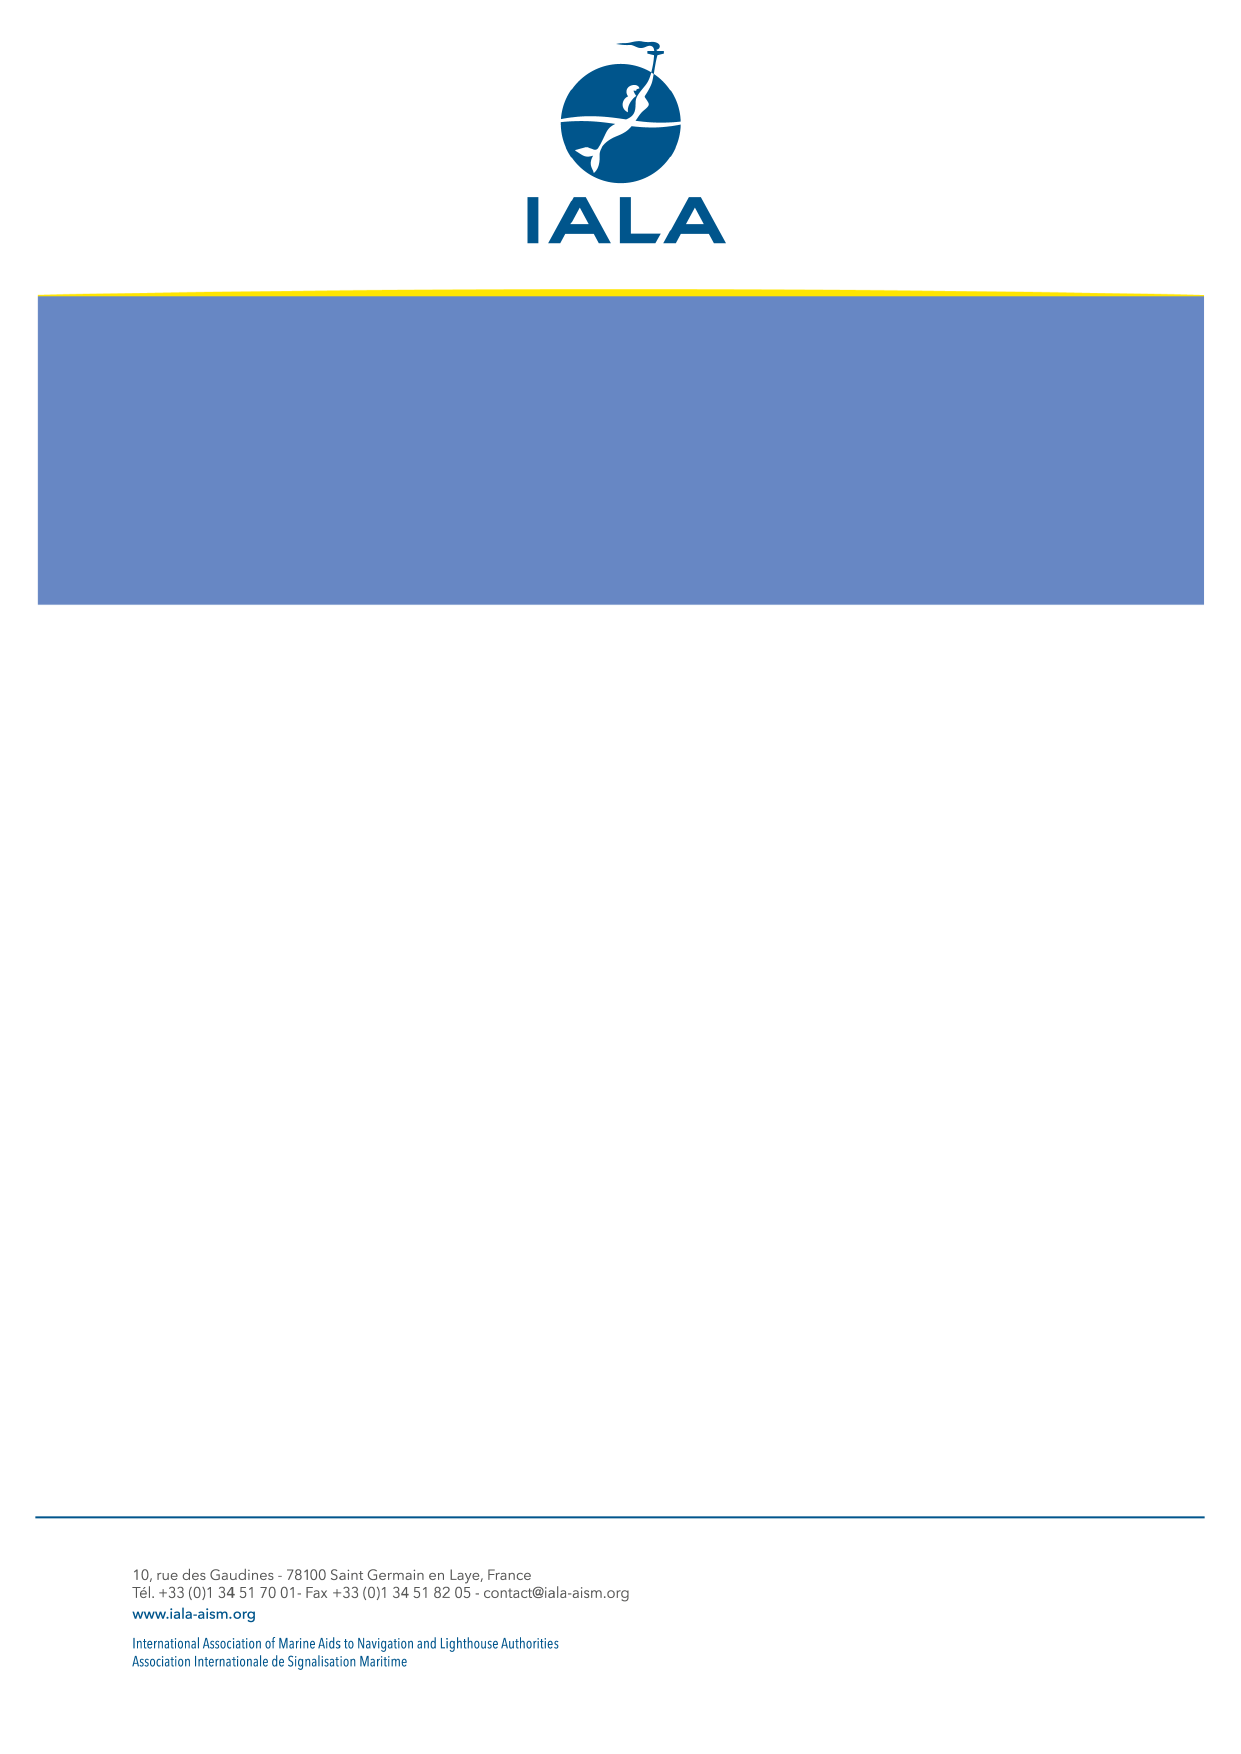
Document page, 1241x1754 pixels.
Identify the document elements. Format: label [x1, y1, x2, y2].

picture [126, 1564, 660, 1684]
picture [2, 29, 1241, 616]
